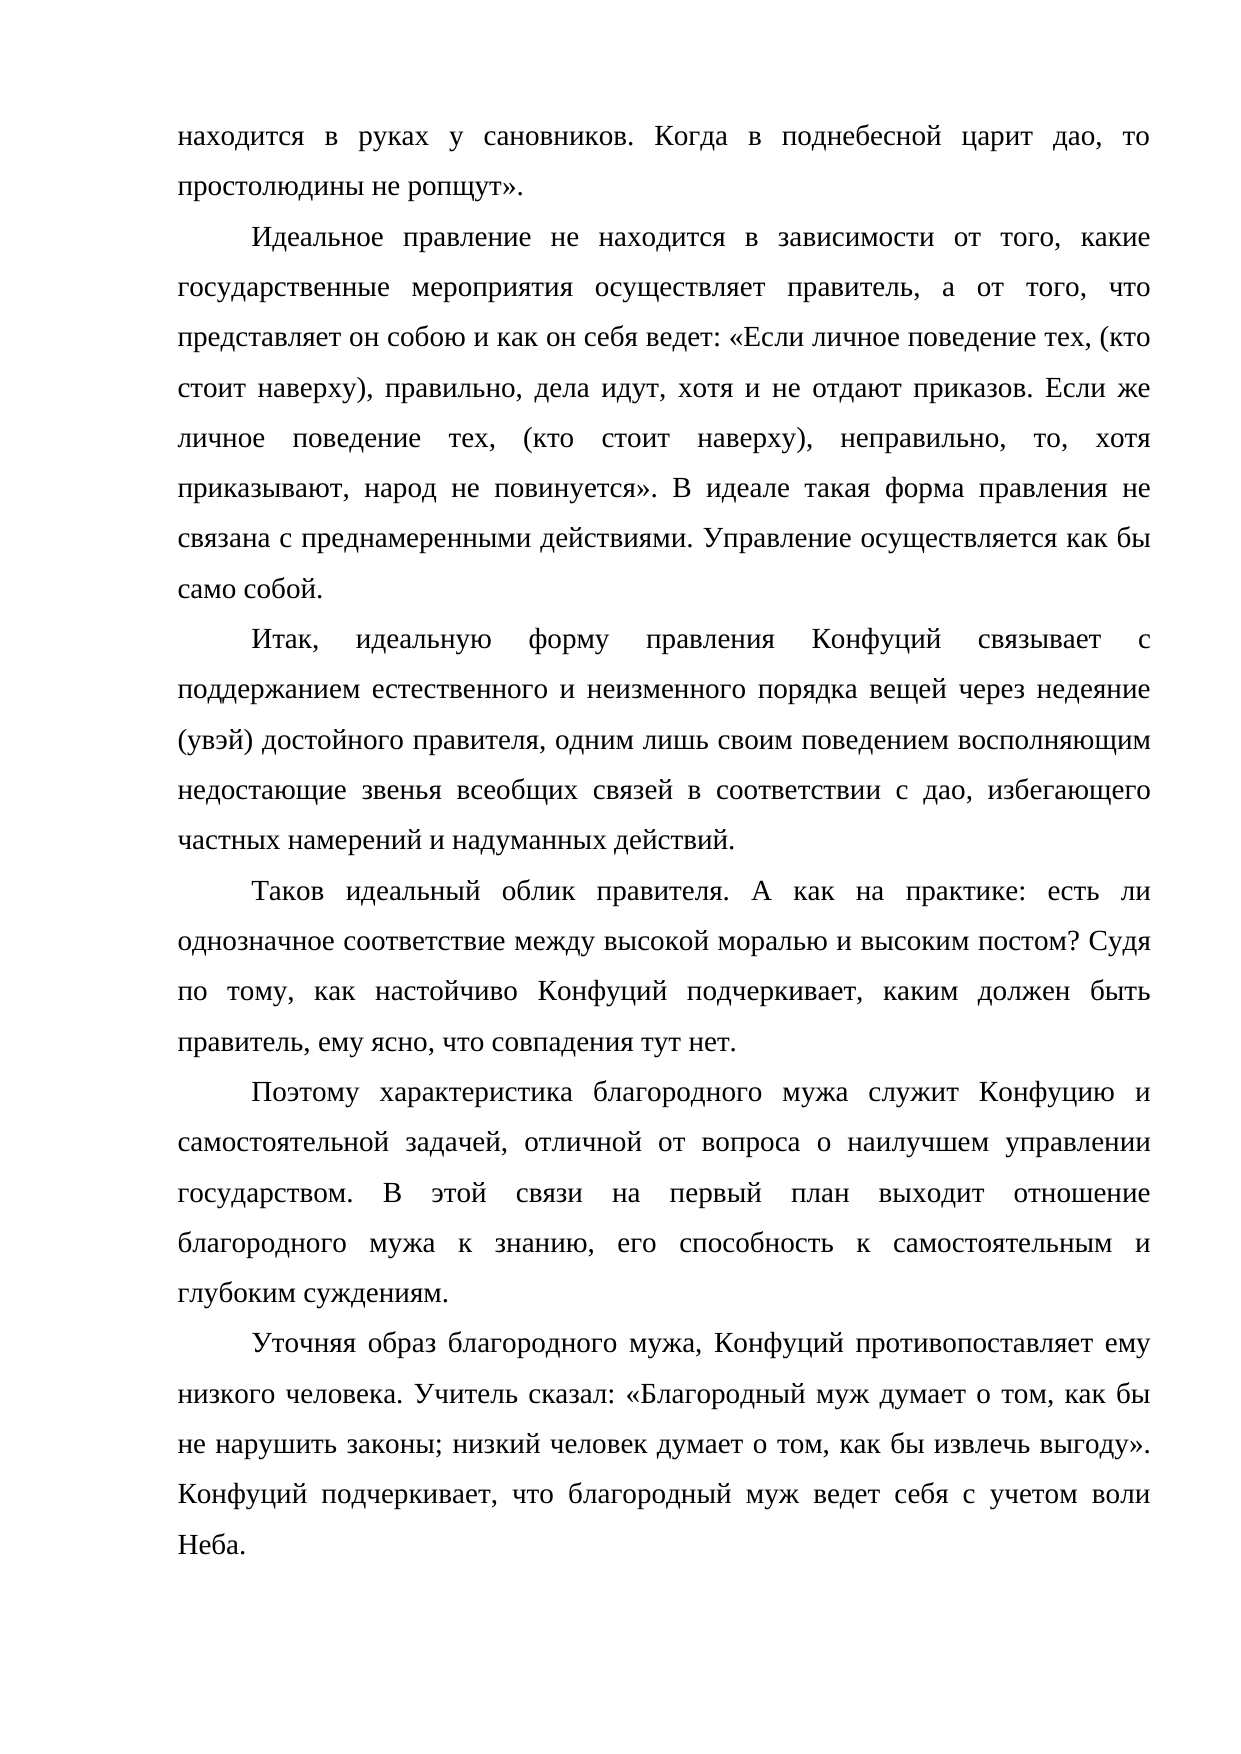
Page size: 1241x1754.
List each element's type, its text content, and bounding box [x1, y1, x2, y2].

text Поэтому характеристика благородного мужа служит Конфуцию и самостоятельной задачей, отличной от вопроса о наилучшем управлении государством. В этой связи на первый план выходит отношение благородного мужа к знанию, его способность к самостоятельным и глубоким суждениям. [177, 1074, 1152, 1309]
text Таков идеальный облик правителя. А как на практике: есть ли однозначное соответствие между высокой моралью и высоким постом? Судя по тому, как настойчиво Конфуций подчеркивает, каким должен быть правитель, ему ясно, что совпадения тут нет. [177, 873, 1152, 1057]
text Идеальное правление не находится в зависимости от того, какие государственные мероприятия осуществляет правитель, а от того, что представляет он собою и как он себя ведет: «Если личное поведение тех, (кто стоит наверху), правильно, дела идут, хотя и не отдают приказов. Если же личное поведение тех, (кто стоит наверху), неправильно, то, хотя приказывают, народ не повинуется». В идеале такая форма правления не связана с преднамеренными действиями. Управление осуществляется как бы само собой. [177, 219, 1152, 604]
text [177, 118, 1152, 202]
text Уточняя образ благородного мужа, Конфуций противопоставляет ему низкого человека. Учитель сказал: «Благородный муж думает о том, как бы не нарушить законы; низкий человек думает о том, как бы извлечь выгоду». Конфуций подчеркивает, что благородный муж ведет себя с учетом воли Неба. [177, 1326, 1152, 1560]
text Итак, идеальную форму правления Конфуций связывает с поддержанием естественного и неизменного порядка вещей через недеяние (увэй) достойного правителя, одним лишь своим поведением восполняющим недостающие звенья всеобщих связей в соответствии с дао, избегающего частных намерений и надуманных действий. [177, 621, 1152, 856]
